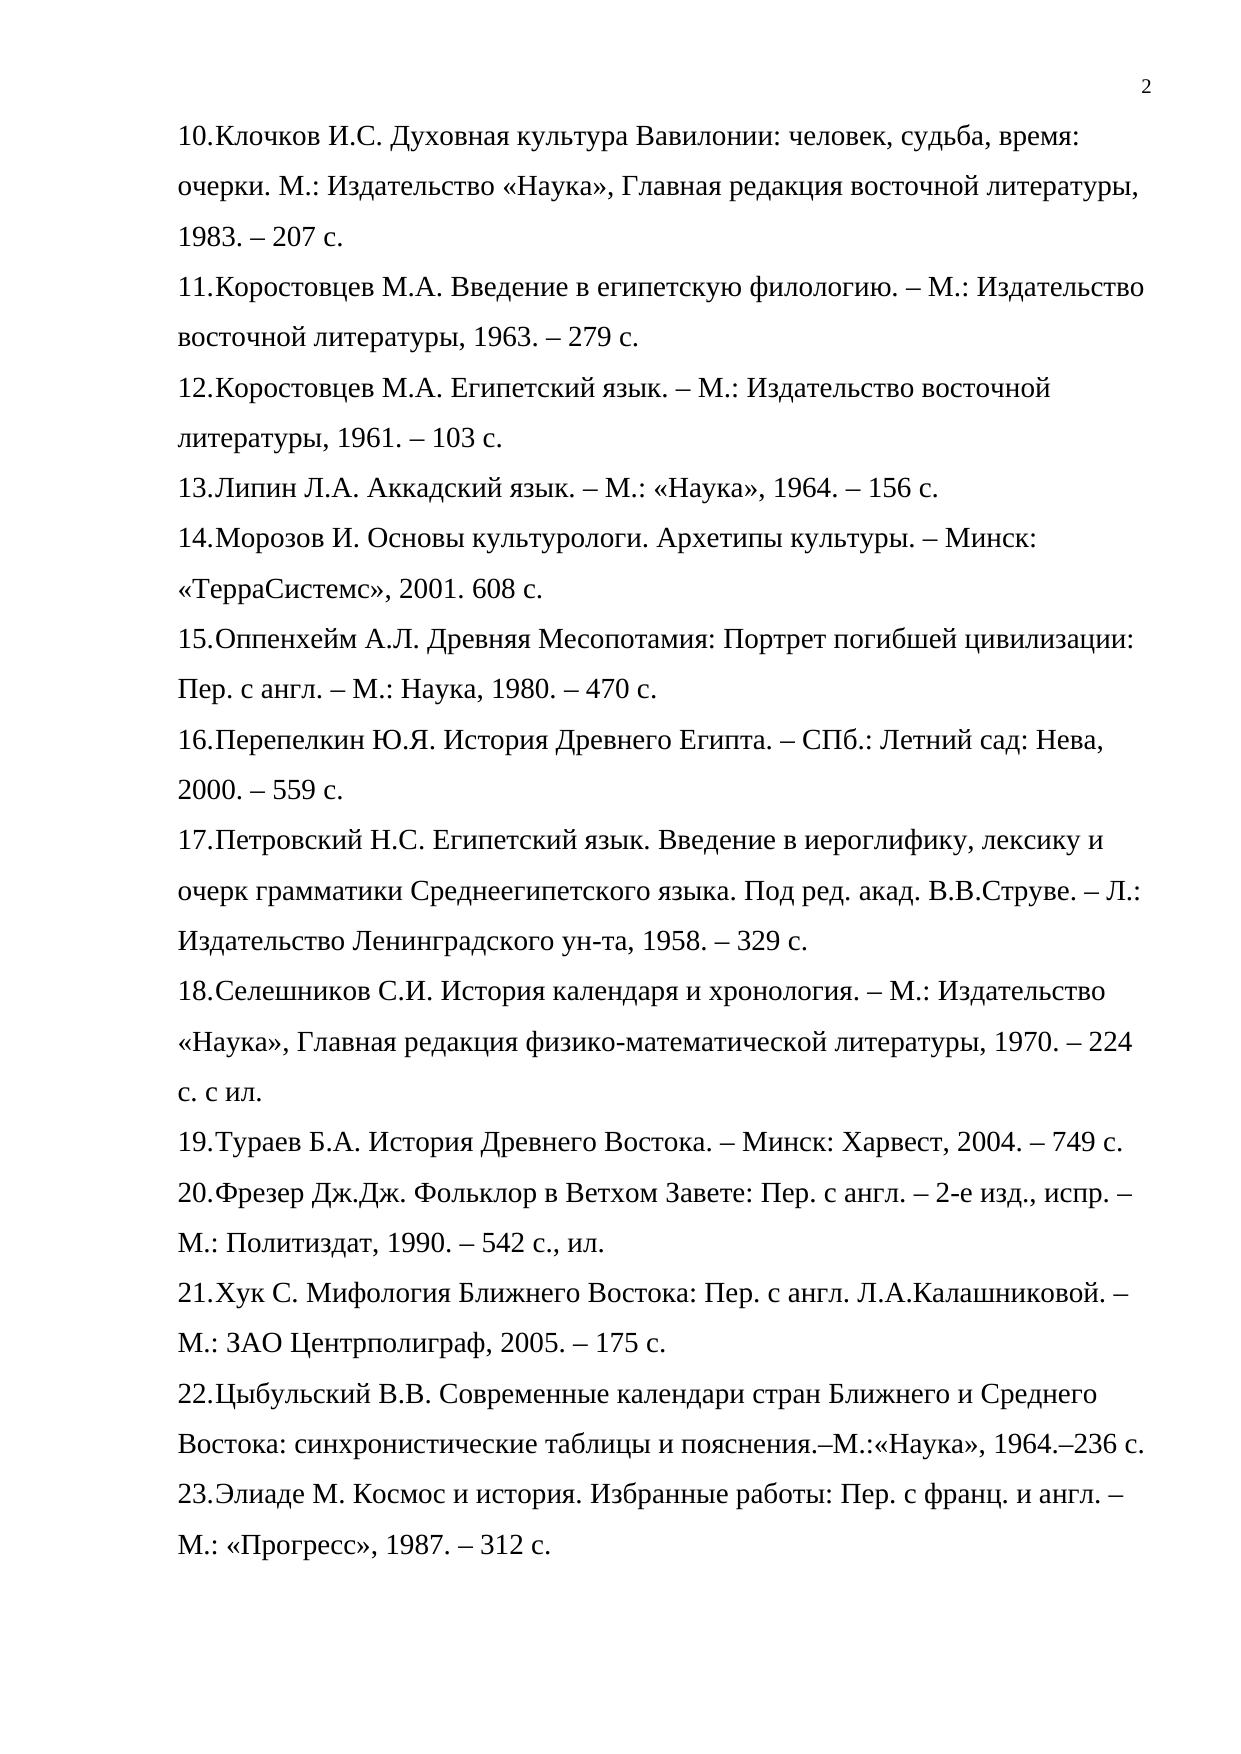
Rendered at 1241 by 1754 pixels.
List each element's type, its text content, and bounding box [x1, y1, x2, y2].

list Элиаде М. Космос и история. Избранные работы: Пер. с франц. и англ. – М.: «Прогресс», 1987. – 312 с. [177, 1477, 1152, 1560]
list Селешников С.И. История календаря и хронология. – М.: Издательство «Наука», Главная редакция физико-математической литературы, 1970. – 224 с. с ил. [177, 973, 1152, 1108]
list Липин Л.А. Аккадский язык. – М.: «Наука», 1964. – 156 с. [177, 470, 1152, 504]
list Оппенхейм А.Л. Древняя Месопотамия: Портрет погибшей цивилизации: Пер. с англ. – М.: Наука, 1980. – 470 с. [177, 621, 1152, 705]
list Петровский Н.С. Египетский язык. Введение в иероглифику, лексику и очерк грамматики Среднеегипетского языка. Под ред. акад. В.В.Струве. – Л.: Издательство Ленинградского ун-та, 1958. – 329 с. [177, 822, 1152, 957]
list Цыбульский В.В. Современные календари стран Ближнего и Среднего Востока: синхронистические таблицы и пояснения.–М.:«Наука», 1964.–236 с. [177, 1376, 1152, 1460]
list Хук С. Мифология Ближнего Востока: Пер. с англ. Л.А.Калашниковой. – М.: ЗАО Центрполиграф, 2005. – 175 с. [177, 1275, 1152, 1359]
list Тураев Б.А. История Древнего Востока. – Минск: Харвест, 2004. – 749 с. [177, 1124, 1152, 1158]
list Перепелкин Ю.Я. История Древнего Египта. – СПб.: Летний сад: Нева, 2000. – 559 с. [177, 722, 1152, 806]
list Коростовцев М.А. Египетский язык. – М.: Издательство восточной литературы, 1961. – 103 с. [177, 370, 1152, 453]
list Фрезер Дж.Дж. Фольклор в Ветхом Завете: Пер. с англ. – 2-е изд., испр. – М.: Политиздат, 1990. – 542 с., ил. [177, 1175, 1152, 1258]
list Клочков И.С. Духовная культура Вавилонии: человек, судьба, время: очерки. М.: Издательство «Наука», Главная редакция восточной литературы, 1983. – 207 с. [177, 118, 1152, 252]
list Коростовцев М.А. Введение в египетскую филологию. – М.: Издательство восточной литературы, 1963. – 279 с. [177, 269, 1152, 353]
list Морозов И. Основы культурологи. Архетипы культуры. – Минск: «ТерраСистемс», 2001. 608 с. [177, 521, 1152, 604]
